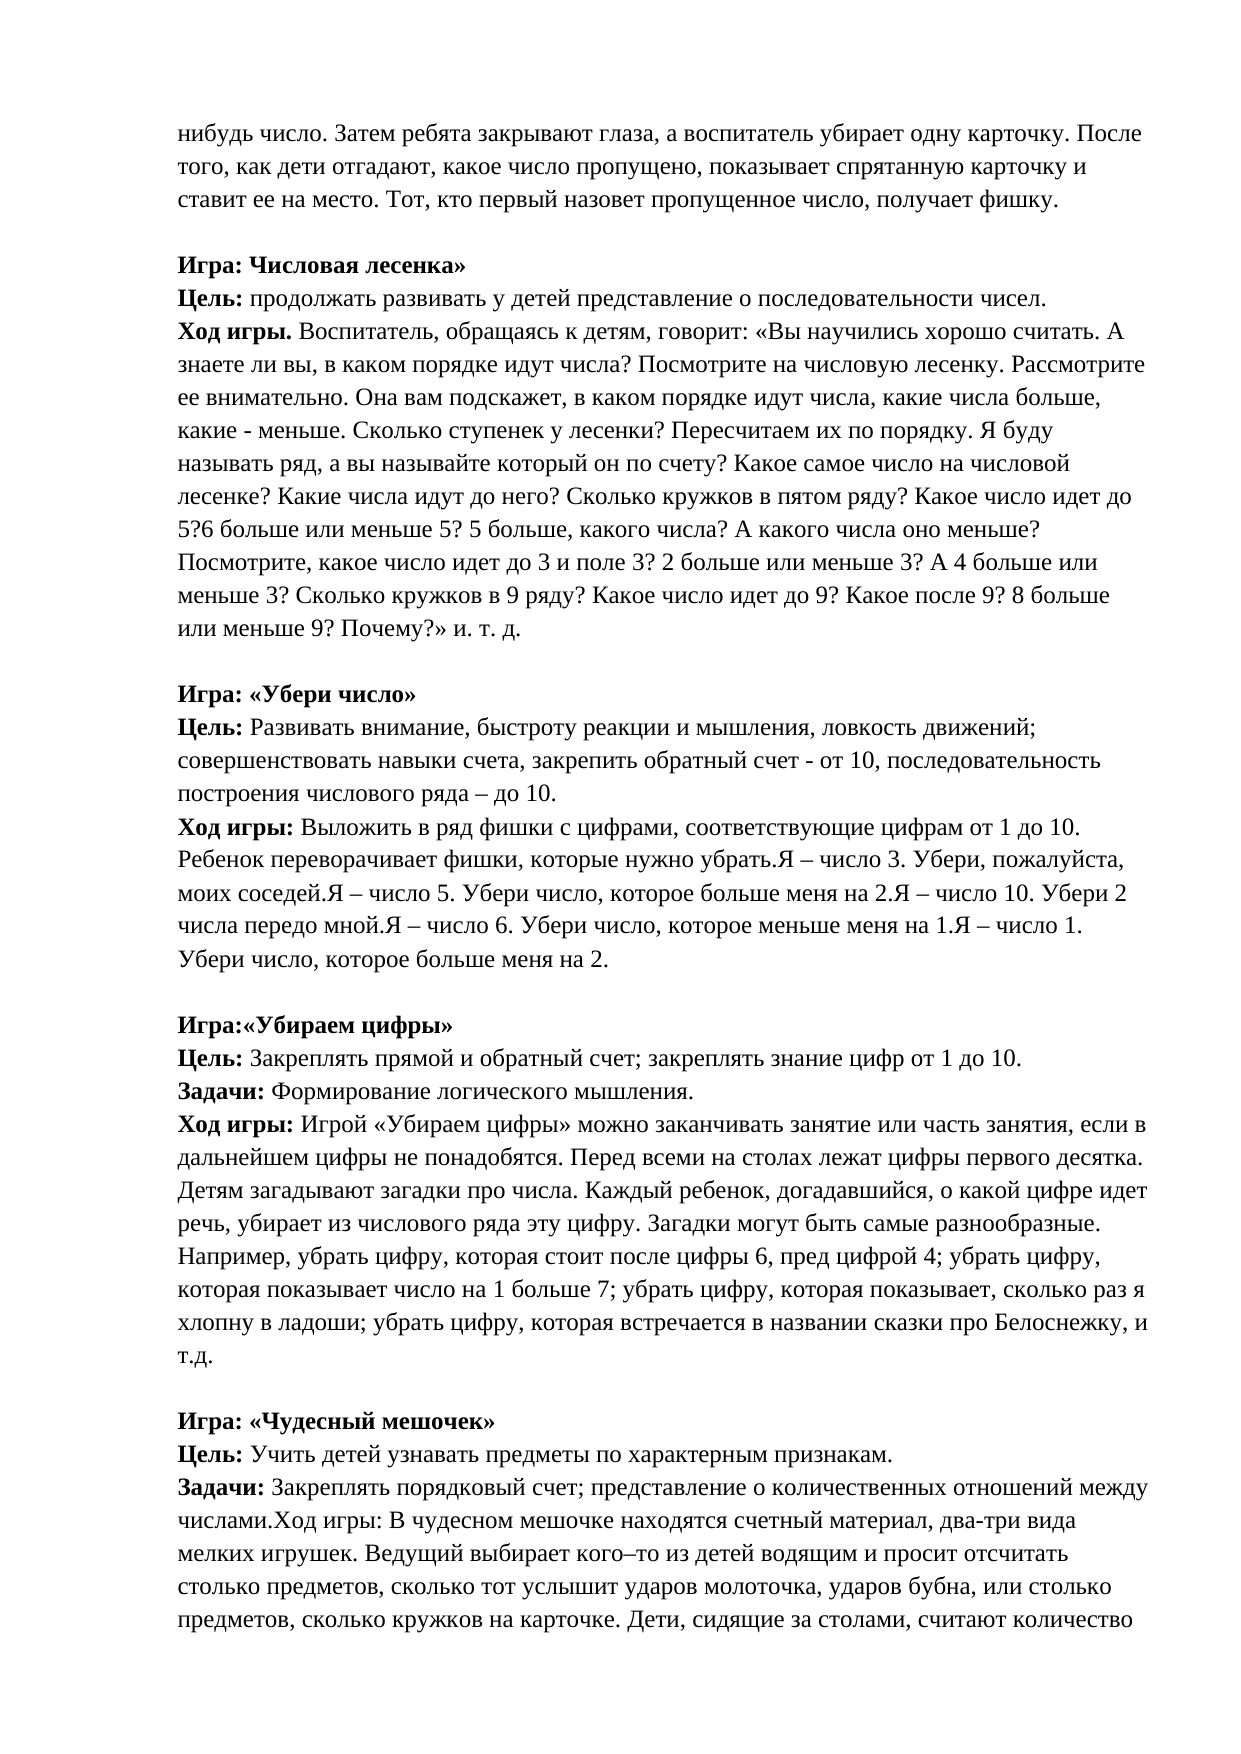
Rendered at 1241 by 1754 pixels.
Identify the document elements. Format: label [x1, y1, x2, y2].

text [177, 118, 1152, 1633]
